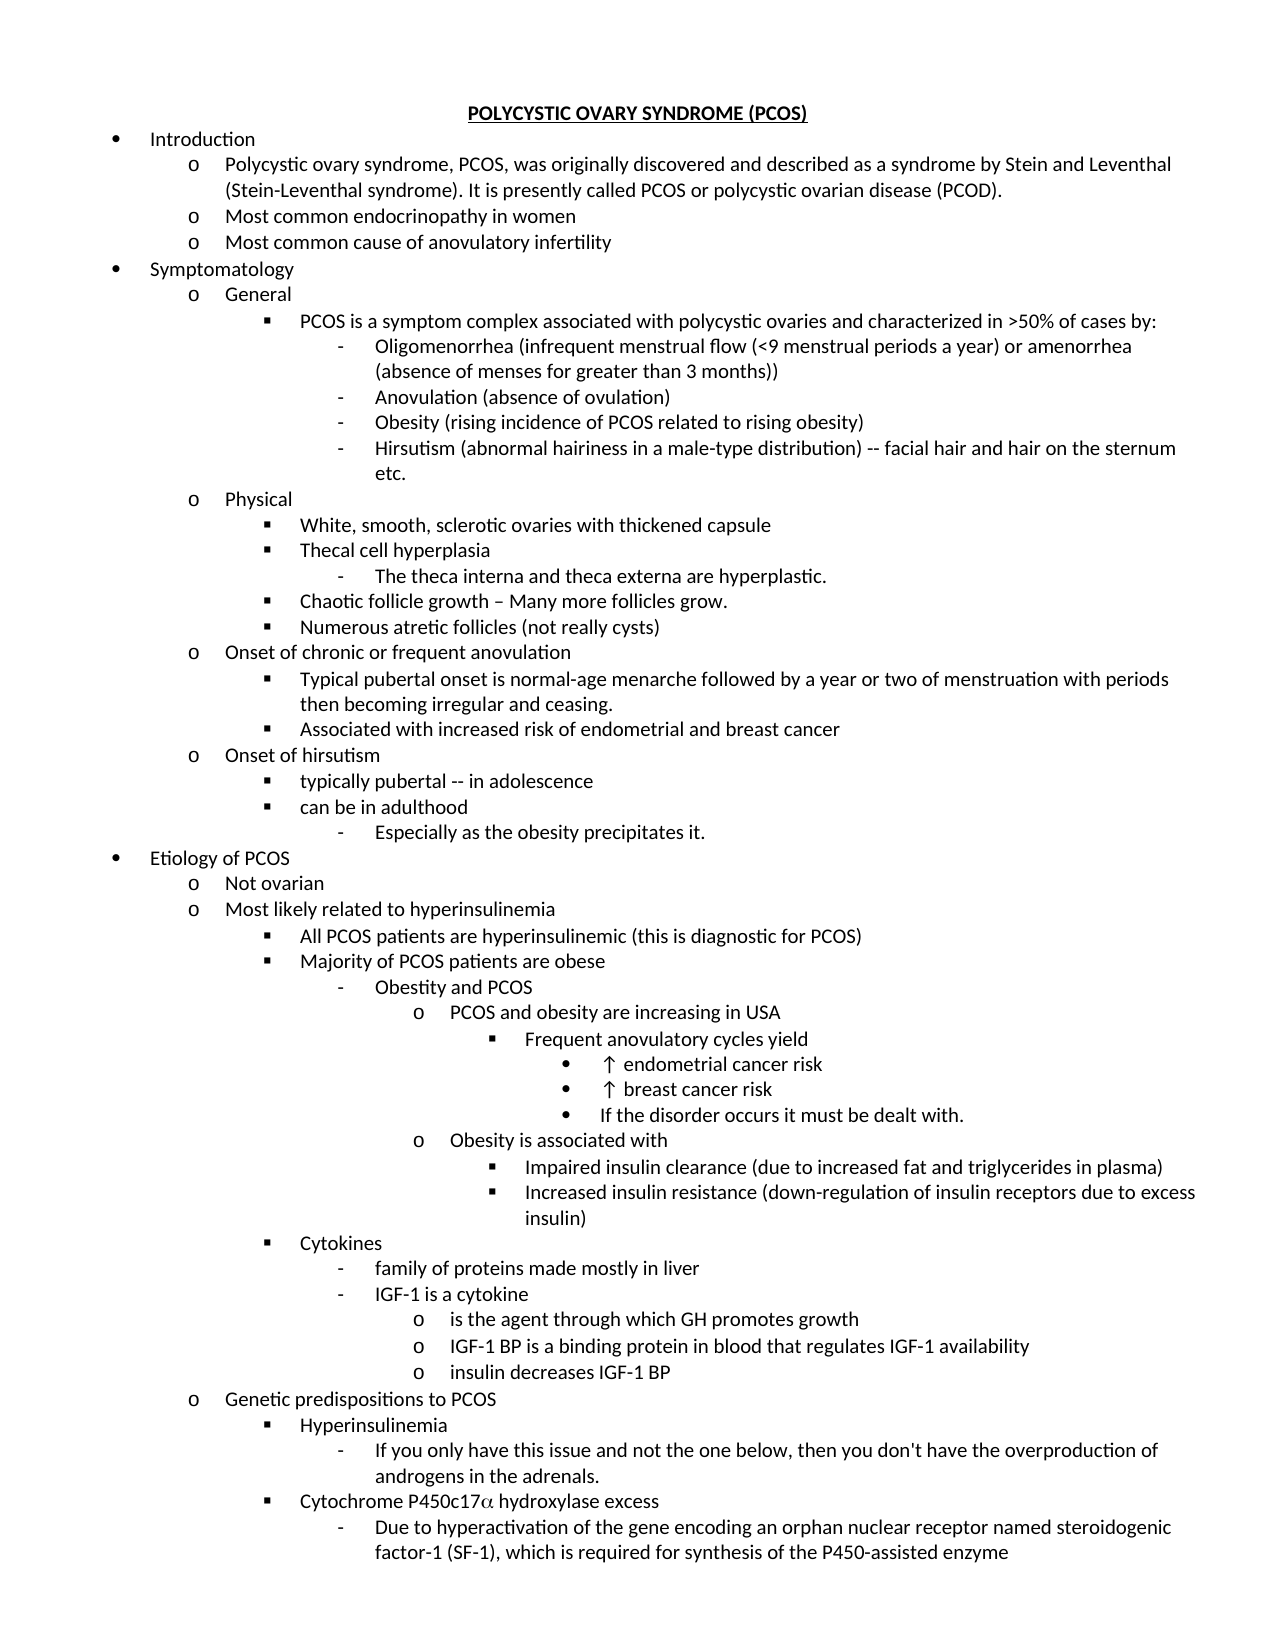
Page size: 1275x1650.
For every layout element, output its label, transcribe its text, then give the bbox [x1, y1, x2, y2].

list All PCOS patients are hyperinsulinemic (this is diagnostic for PCOS) [262, 923, 1200, 948]
list Physical [187, 486, 1200, 512]
list Onset of chronic or frequent anovulation [187, 639, 1200, 666]
list Chaotic follicle growth – Many more follicles grow. [262, 588, 1200, 614]
list Hyperinsulinemia [262, 1412, 1200, 1438]
list typically pubertal -- in adolescence [262, 768, 1200, 794]
list Genetic predispositions to PCOS [187, 1386, 1200, 1412]
list ↑ endometrial cancer risk [562, 1051, 1200, 1077]
list insulin decreases IGF-1 BP [412, 1359, 1200, 1386]
list ↑ breast cancer risk [562, 1077, 1200, 1102]
list Most common cause of anovulatory infertility [187, 229, 1200, 256]
list If you only have this issue and not the one below, then you don't have the overproduction of androgens in the adrenals. [337, 1438, 1200, 1488]
list Obesity is associated with [412, 1127, 1200, 1154]
list is the agent through which GH promotes growth [412, 1306, 1200, 1333]
list Symptomatology [112, 256, 1200, 281]
list The theca interna and theca externa are hyperplastic. [337, 563, 1200, 588]
list General [187, 281, 1200, 308]
list PCOS and obesity are increasing in USA [412, 999, 1200, 1026]
list Typical pubertal onset is normal-age menarche followed by a year or two of menstruation with periods then becoming irregular and ceasing. [262, 666, 1200, 717]
list Majority of PCOS patients are obese [262, 948, 1200, 974]
list Hirsutism (abnormal hairiness in a male-type distribution) -- facial hair and hair on the sternum etc. [337, 435, 1200, 486]
list Cytokines [262, 1230, 1200, 1256]
list Etiology of PCOS [112, 845, 1200, 870]
text POLYCYSTIC OVARY SYNDROME (PCOS) [75, 100, 1200, 126]
list Due to hyperactivation of the gene encoding an orphan nuclear receptor named steroidogenic factor-1 (SF-1), which is required for synthesis of the P450-assisted enzyme [337, 1514, 1200, 1565]
list Introduction [112, 126, 1200, 151]
list Polycystic ovary syndrome, PCOS, was originally discovered and described as a syndrome by Stein and Leventhal (Stein-Leventhal syndrome). It is presently called PCOS or polycystic ovarian disease (PCOD). [187, 151, 1200, 203]
list Increased insulin resistance (down-regulation of insulin receptors due to excess insulin) [487, 1179, 1200, 1230]
list Frequent anovulatory cycles yield [487, 1026, 1200, 1051]
list Impaired insulin clearance (due to increased fat and triglycerides in plasma) [487, 1154, 1200, 1179]
list Associated with increased risk of endometrial and breast cancer [262, 717, 1200, 742]
list Onset of hirsutism [187, 742, 1200, 768]
list Most common endocrinopathy in women [187, 203, 1200, 229]
list IGF-1 is a cytokine [337, 1281, 1200, 1306]
list Especially as the obesity precipitates it. [337, 819, 1200, 845]
list Numerous atretic follicles (not really cysts) [262, 614, 1200, 639]
list Obestity and PCOS [337, 974, 1200, 999]
list White, smooth, sclerotic ovaries with thickened capsule [262, 512, 1200, 538]
list Not ovarian [187, 870, 1200, 897]
list can be in adulthood [262, 794, 1200, 819]
list IGF-1 BP is a binding protein in blood that regulates IGF-1 availability [412, 1333, 1200, 1359]
list Oligomenorrhea (infrequent menstrual flow (<9 menstrual periods a year) or amenorrhea (absence of menses for greater than 3 months)) [337, 333, 1200, 384]
list Cytochrome P450c17 hydroxylase excess [262, 1488, 1200, 1514]
list family of proteins made mostly in liver [337, 1256, 1200, 1281]
list PCOS is a symptom complex associated with polycystic ovaries and characterized in >50% of cases by: [262, 308, 1200, 333]
list If the disorder occurs it must be dealt with. [562, 1102, 1200, 1127]
list Most likely related to hyperinsulinemia [187, 897, 1200, 923]
list Obesity (rising incidence of PCOS related to rising obesity) [337, 409, 1200, 435]
list Thecal cell hyperplasia [262, 538, 1200, 563]
list Anovulation (absence of ovulation) [337, 384, 1200, 409]
